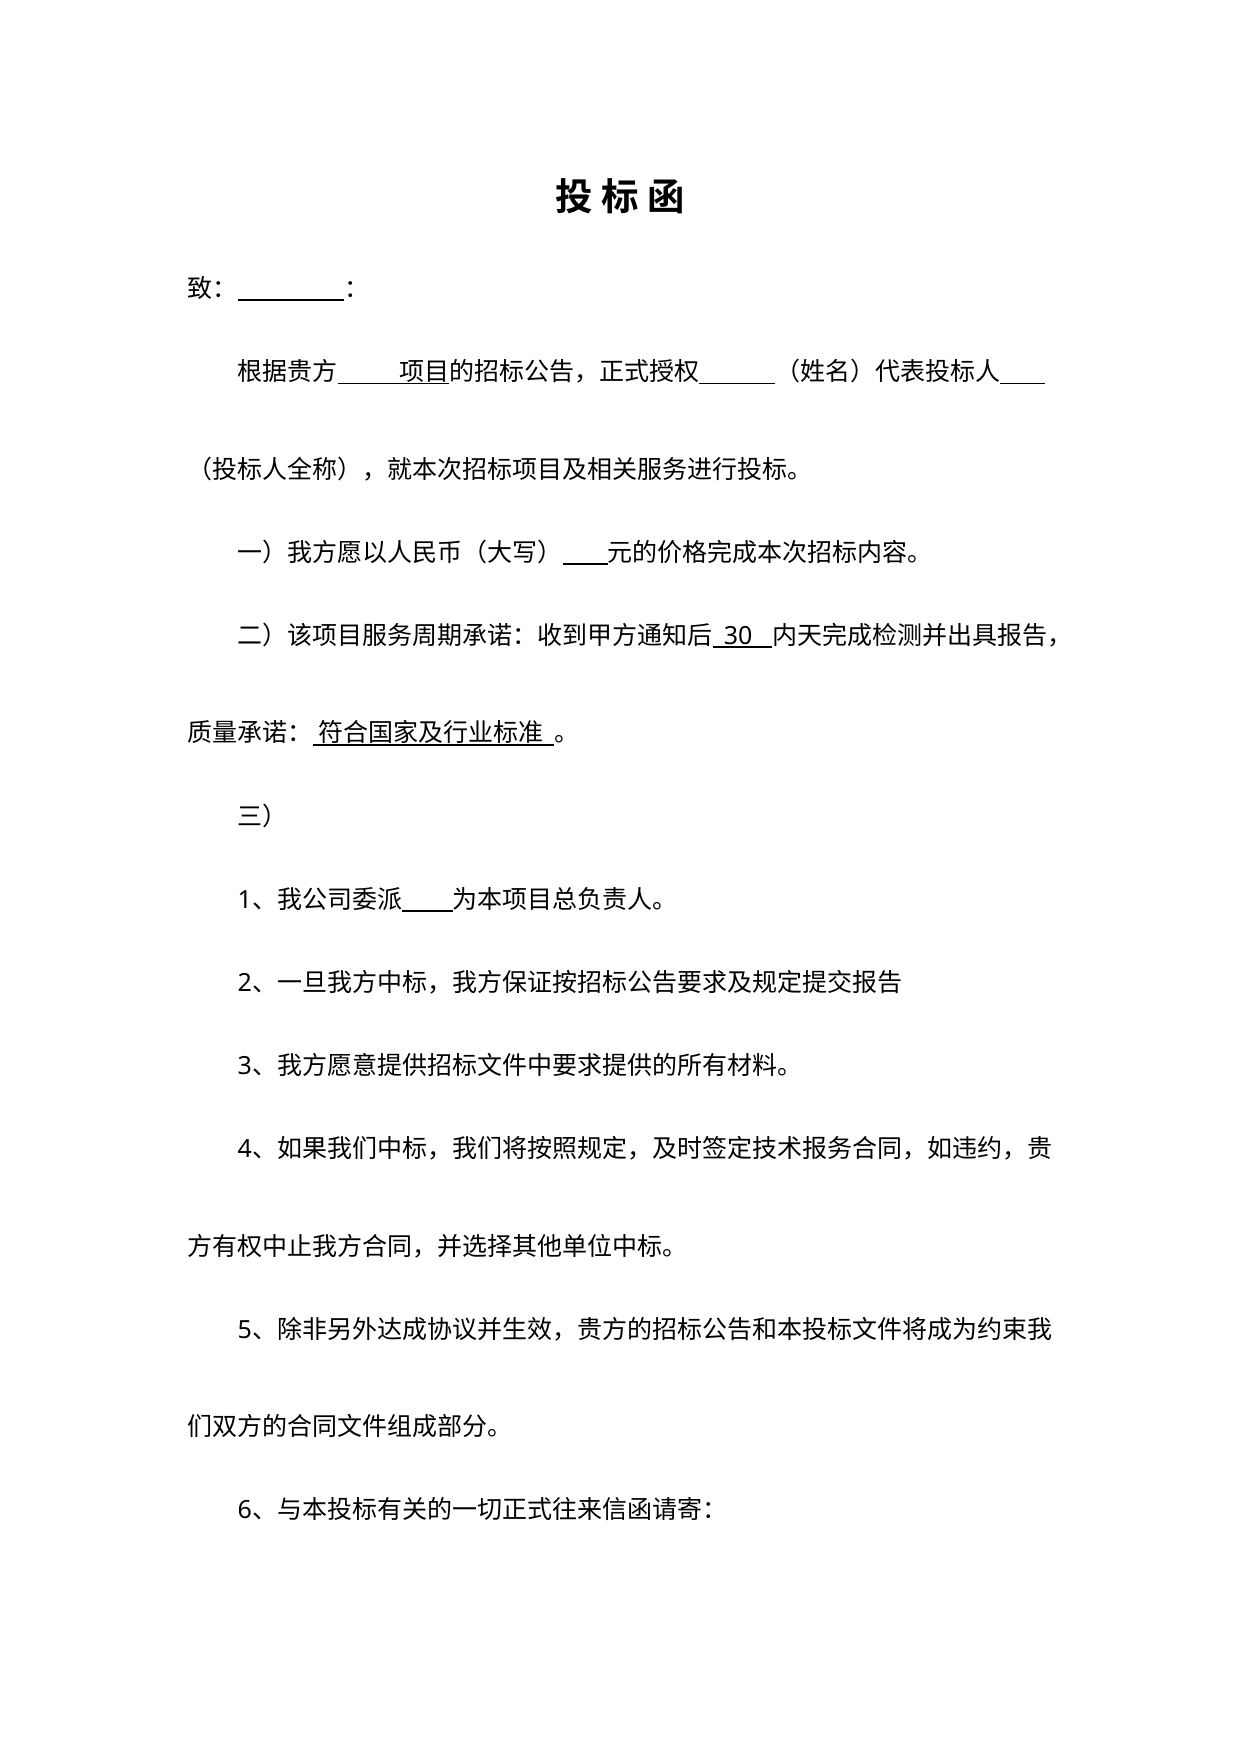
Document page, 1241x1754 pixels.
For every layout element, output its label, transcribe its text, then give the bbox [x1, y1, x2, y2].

text 4、如果我们中标，我们将按照规定，及时签定技术报务合同，如违约，贵方有权中止我方合同，并选择其他单位中标。 [187, 1114, 1053, 1277]
text 致： ： [187, 254, 1053, 319]
text 5、除非另外达成协议并生效，贵方的招标公告和本投标文件将成为约束我们双方的合同文件组成部分。 [187, 1295, 1053, 1457]
text 3、我方愿意提供招标文件中要求提供的所有材料。 [187, 1031, 1053, 1096]
text 三） [187, 782, 1053, 847]
text 二）该项目服务周期承诺：收到甲方通知后 30 内天完成检测并出具报告，质量承诺： 符合国家及行业标准 。 [187, 601, 1053, 763]
text 一）我方愿以人民币（大写） 元的价格完成本次招标内容。 [187, 518, 1053, 583]
text 2、一旦我方中标，我方保证按招标公告要求及规定提交报告 [187, 948, 1053, 1013]
text 根据贵方 项目的招标公告，正式授权 （姓名）代表投标人 （投标人全称），就本次招标项目及相关服务进行投标。 [187, 337, 1053, 500]
text 6、与本投标有关的一切正式往来信函请寄： [187, 1475, 1053, 1540]
text 1、我公司委派 为本项目总负责人。 [187, 865, 1053, 930]
text 投 标 函 [187, 162, 1053, 227]
